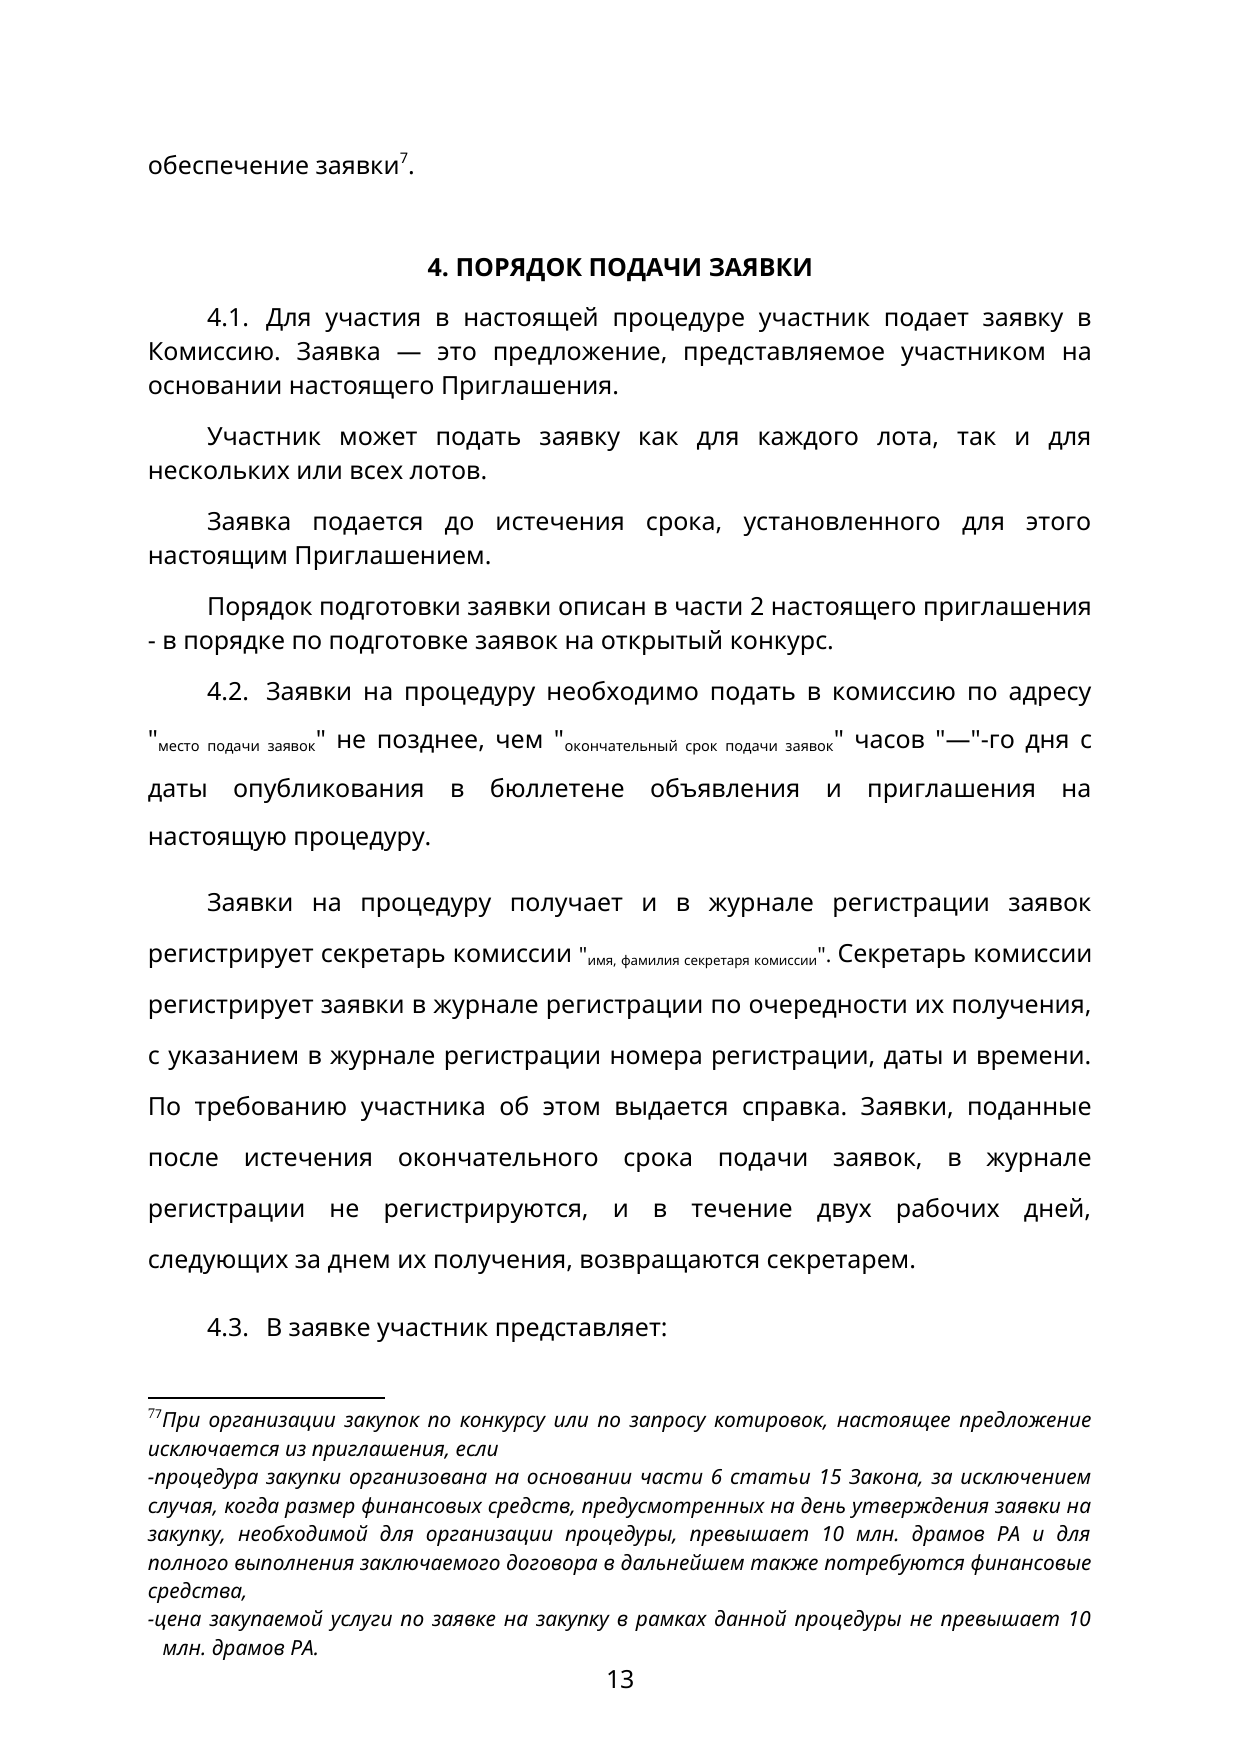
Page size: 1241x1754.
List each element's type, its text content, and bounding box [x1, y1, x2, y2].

text Заявки на процедуру получает и в журнале регистрации заявок регистрирует секретарь комиссии "имя, фамилия секретаря комиссии". Секретарь комиссии регистрирует заявки в журнале регистрации по очередности их получения, с указанием в журнале регистрации номера регистрации, даты и времени. По требованию участника об этом выдается справка. Заявки, поданные после истечения окончательного срока подачи заявок, в журнале регистрации не регистрируются, и в течение двух рабочих дней, следующих за днем их получения, возвращаются секретарем. [148, 884, 1092, 1276]
text 4.3. В заявке участник представляет: [148, 1309, 1092, 1343]
text 3.6. При внесении изменений в приглашение окончательный срок подачи заявок исчисляется со дня опубликования в бюллетене объявления об этих изменениях. В этом случае участники обязаны продлить срок действия представленного ими обеспечения заявки или представить новое обеспечение заявки7. [148, 148, 1092, 182]
text Порядок подготовки заявки описан в части 2 настоящего приглашения - в порядке по подготовке заявок на открытый конкурс. [148, 588, 1092, 656]
text Участник может подать заявку как для каждого лота, так и для нескольких или всех лотов. [148, 419, 1092, 487]
text 4.1. Для участия в настоящей процедуре участник подает заявку в Комиссию. Заявка — это предложение, представляемое участником на основании настоящего Приглашения. [148, 300, 1092, 402]
text Заявка подается до истечения срока, установленного для этого настоящим Приглашением. [148, 503, 1092, 572]
text 4. ПОРЯДОК ПОДАЧИ ЗАЯВКИ [148, 249, 1092, 283]
text 4.2. Заявки на процедуру необходимо подать в комиссию по адресу "место подачи заявок" не позднее, чем "окончательный срок подачи заявок" часов "—"-го дня с даты опубликования в бюллетене объявления и приглашения на настоящую процедуру. [148, 673, 1092, 853]
